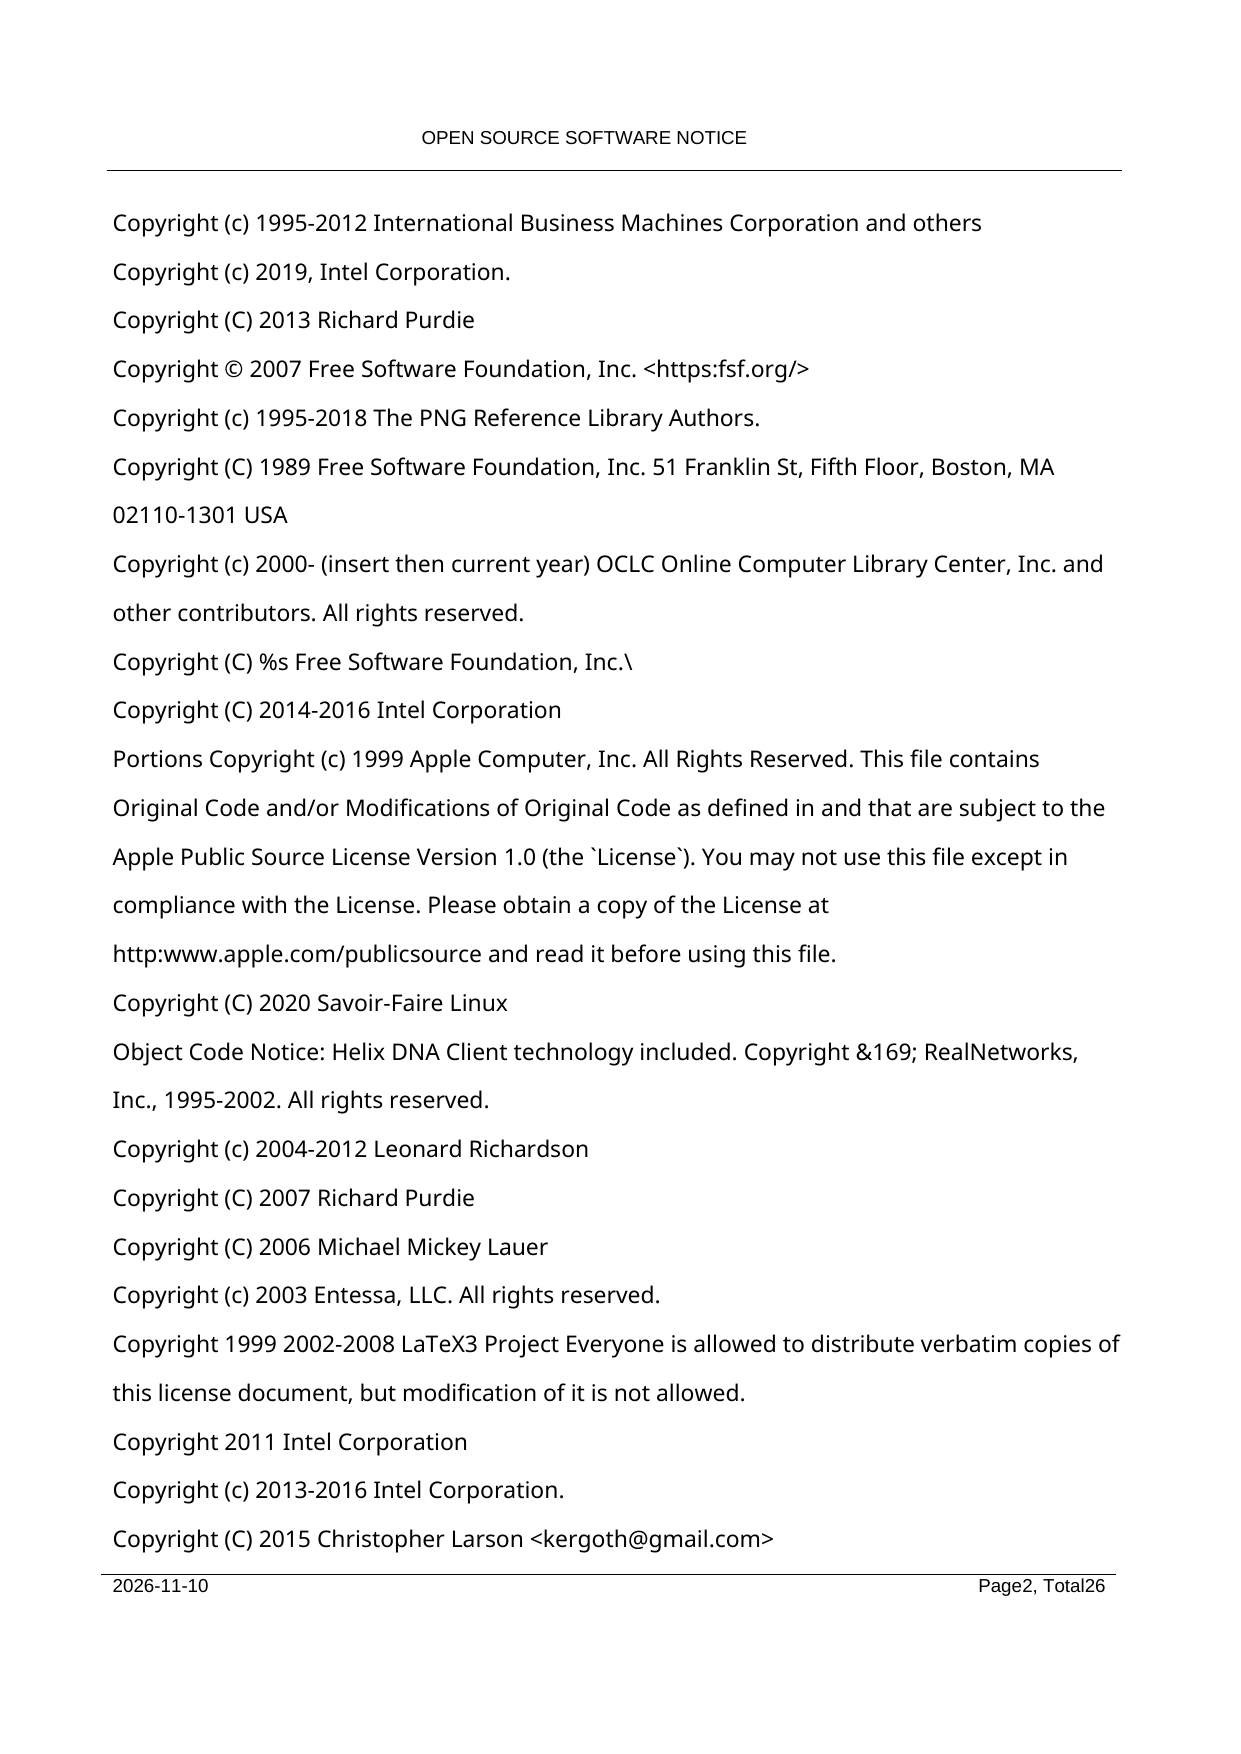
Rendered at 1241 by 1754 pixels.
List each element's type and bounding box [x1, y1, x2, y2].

text [112, 206, 1128, 1555]
